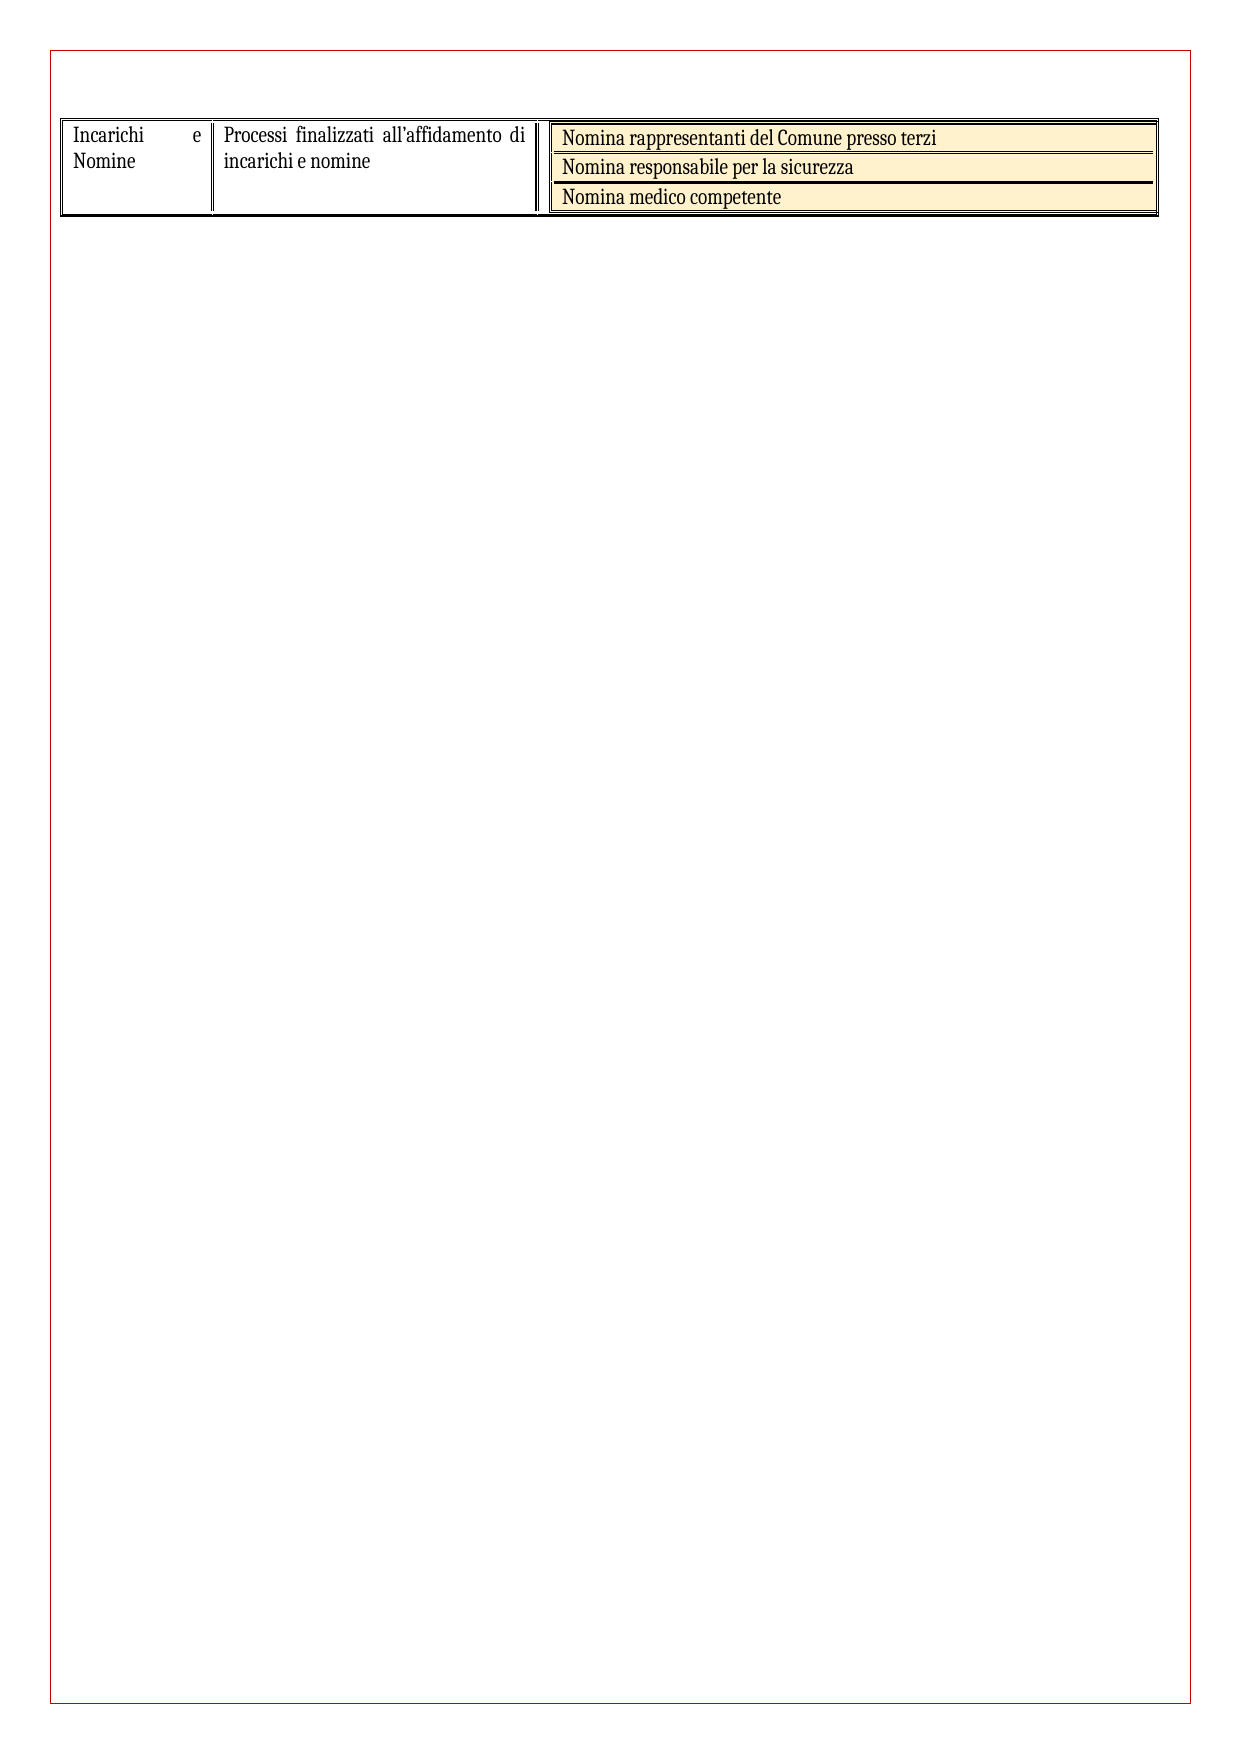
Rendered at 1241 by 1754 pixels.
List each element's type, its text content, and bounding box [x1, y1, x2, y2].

table_cell Processi finalizzati all’affidamento di incarichi e nomine [212, 119, 537, 213]
table_cell [537, 121, 549, 213]
table_cell Incarichi e Nomine [63, 121, 212, 213]
